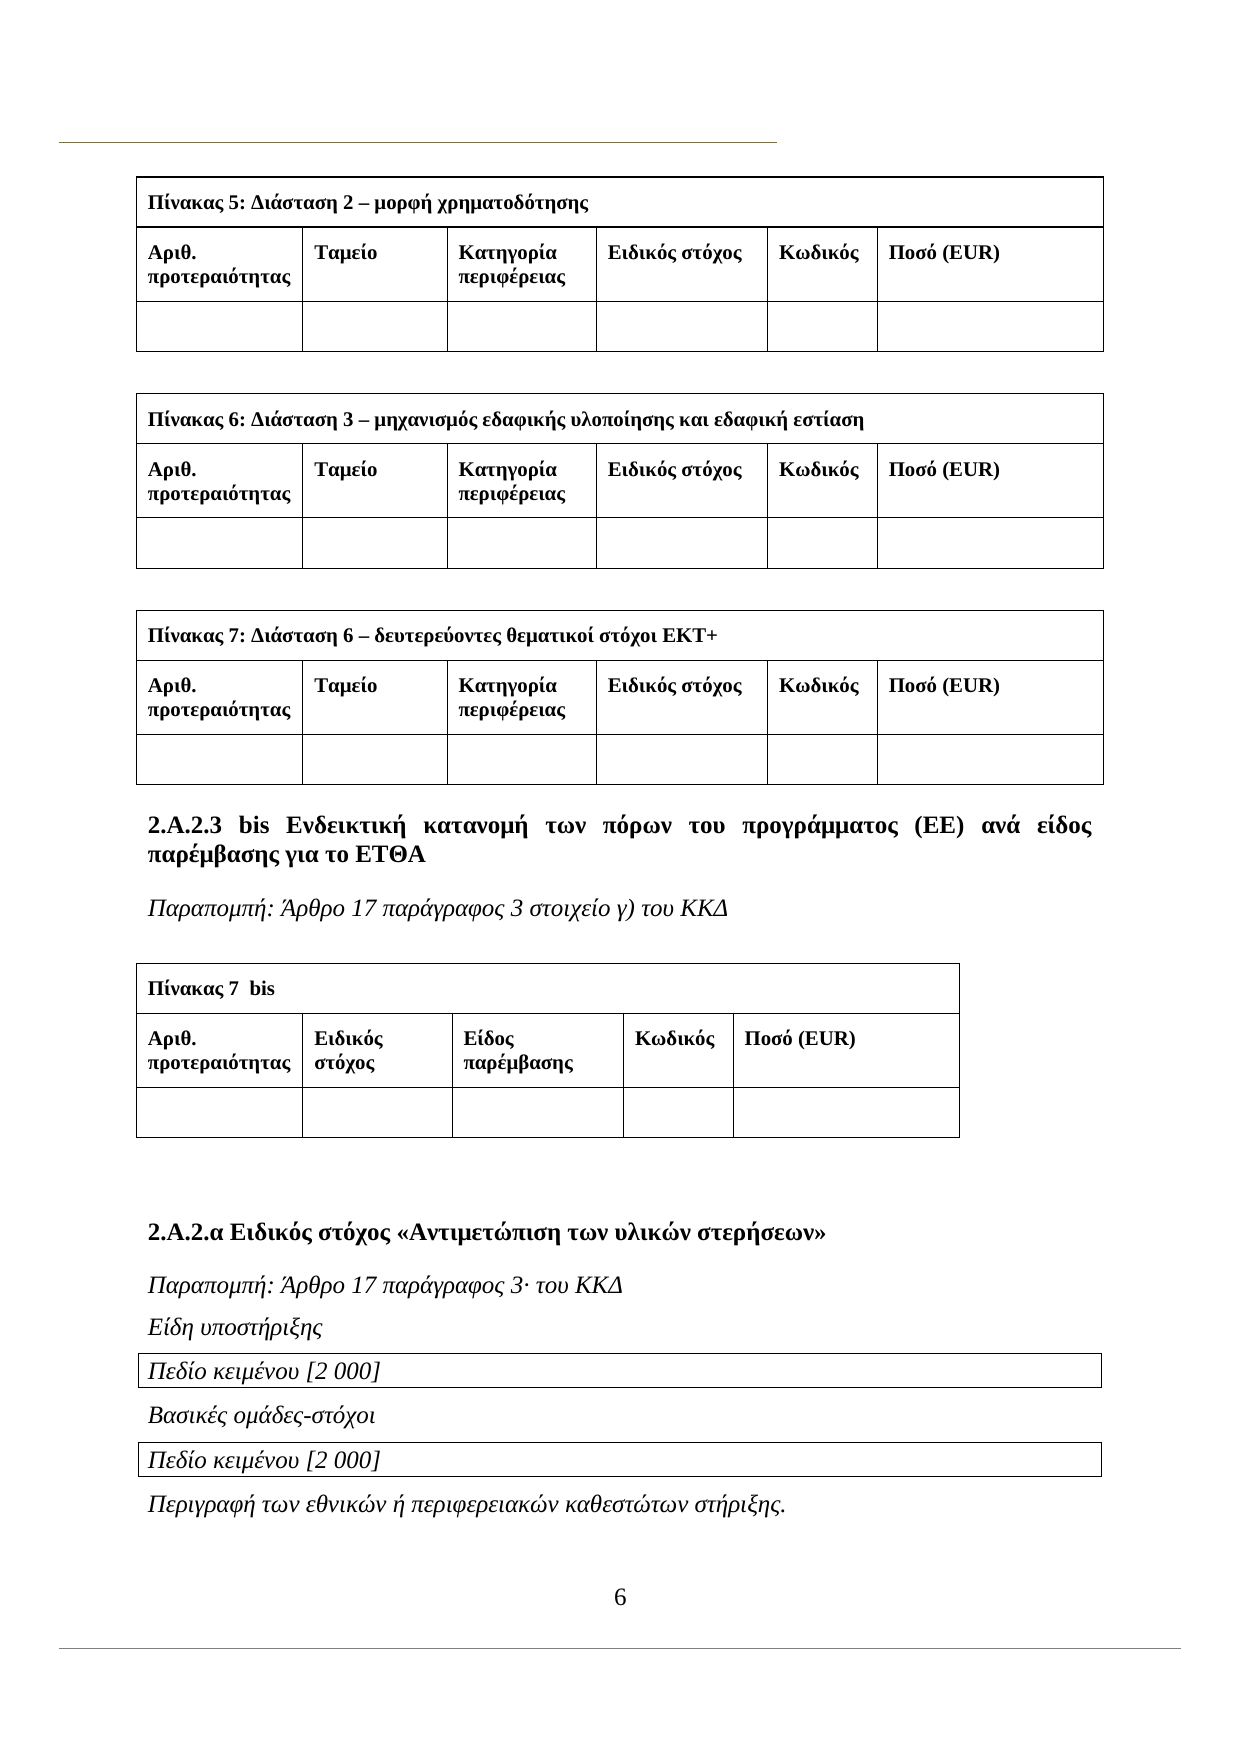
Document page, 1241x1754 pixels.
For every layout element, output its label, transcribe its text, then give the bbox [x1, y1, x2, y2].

table_cell Κωδικός [768, 661, 877, 734]
table_cell [137, 302, 302, 351]
table_cell [624, 1088, 733, 1137]
text Περιγραφή των εθνικών ή περιφερειακών καθεστώτων στήριξης. [148, 1489, 1093, 1518]
table_cell [768, 518, 877, 567]
table_cell Ειδικός στόχος [597, 228, 767, 301]
table_cell Κατηγορία περιφέρειας [448, 228, 596, 301]
table_cell Ταμείο [303, 661, 447, 734]
text 2.Α.2.α Ειδικός στόχος «Αντιμετώπιση των υλικών στερήσεων» [148, 1217, 1093, 1246]
text Πεδίο κειμένου [2 000] [139, 1354, 1101, 1387]
table_cell [448, 735, 596, 784]
table_cell Κατηγορία περιφέρειας [448, 661, 596, 734]
table_cell [303, 518, 447, 567]
text Παραπομπή: Άρθρο 17 παράγραφος 3 στοιχείο γ) του ΚΚΔ [148, 893, 1093, 921]
text 2.A.2.3 bis Ενδεικτική κατανομή των πόρων του προγράμματος (ΕΕ) ανά είδος παρέμβασης για το ΕΤΘΑ [148, 810, 1093, 868]
table_cell [137, 735, 302, 784]
table_cell Κωδικός [768, 444, 877, 517]
table_cell [137, 1088, 302, 1137]
table_cell [303, 1088, 452, 1137]
table_cell Ειδικός στόχος [597, 444, 767, 517]
table_cell [734, 1088, 959, 1137]
table_cell [448, 518, 596, 567]
table_cell [768, 302, 877, 351]
table_cell [303, 302, 447, 351]
table_cell Ποσό (EUR) [878, 661, 1103, 734]
table_cell [878, 518, 1103, 567]
table_cell [878, 302, 1103, 351]
table_cell Ειδικός στόχος [303, 1014, 452, 1087]
table_cell [137, 518, 302, 567]
table_cell [448, 302, 596, 351]
table_cell Κωδικός [768, 228, 877, 301]
table_cell [597, 302, 767, 351]
table_cell Ποσό (EUR) [878, 228, 1103, 301]
table_cell Αριθ. προτεραιότητας [137, 1014, 302, 1087]
table_cell Κωδικός [624, 1014, 733, 1087]
table_cell Ταμείο [303, 228, 447, 301]
table_header Πίνακας 6: Διάσταση 3 – μηχανισμός εδαφικής υλοποίησης και εδαφική εστίαση [137, 394, 1103, 443]
table_cell [878, 735, 1103, 784]
table_cell [453, 1088, 623, 1137]
table_cell [303, 735, 447, 784]
table_cell Αριθ. προτεραιότητας [137, 444, 302, 517]
table_cell Ποσό (EUR) [734, 1014, 959, 1087]
table_cell Ειδικός στόχος [597, 661, 767, 734]
table_cell Ταμείο [303, 444, 447, 517]
table_header Πίνακας 7: Διάσταση 6 – δευτερεύοντες θεματικοί στόχοι ΕΚΤ+ [137, 611, 1103, 660]
table_cell Είδος παρέμβασης [453, 1014, 623, 1087]
table_cell [597, 735, 767, 784]
table_cell [597, 518, 767, 567]
text Πεδίο κειμένου [2 000] [139, 1443, 1101, 1476]
table_cell Αριθ. προτεραιότητας [137, 228, 302, 301]
table_cell Κατηγορία περιφέρειας [448, 444, 596, 517]
table_header Πίνακας 7 bis [137, 964, 959, 1013]
text Βασικές ομάδες-στόχοι [148, 1401, 1093, 1429]
text Είδη υποστήριξης [148, 1312, 1093, 1341]
table_cell Ποσό (EUR) [878, 444, 1103, 517]
table_cell Αριθ. προτεραιότητας [137, 661, 302, 734]
text Παραπομπή: Άρθρο 17 παράγραφος 3· του ΚΚΔ [148, 1271, 1093, 1299]
table_header Πίνακας 5: Διάσταση 2 – μορφή χρηματοδότησης [137, 178, 1103, 226]
table_cell [768, 735, 877, 784]
